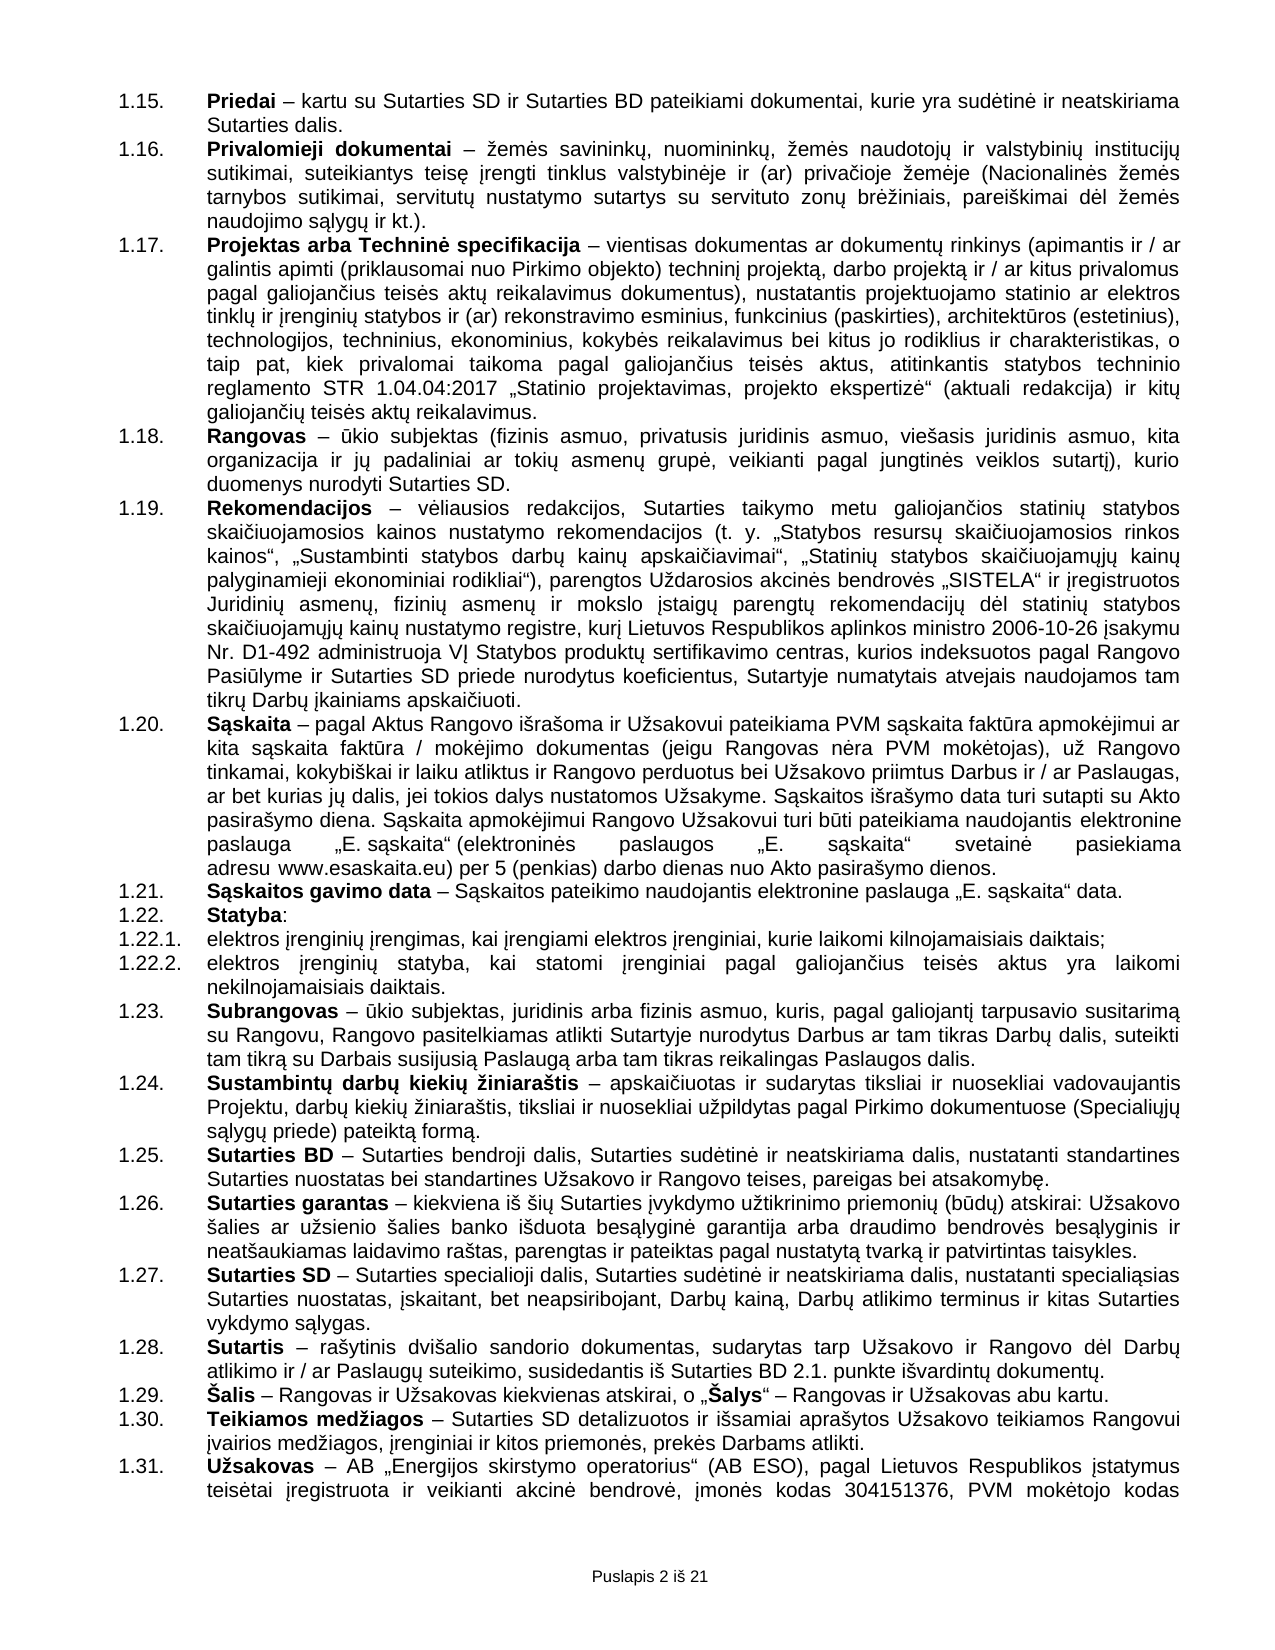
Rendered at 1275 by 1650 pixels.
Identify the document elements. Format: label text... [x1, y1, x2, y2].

list Subrangovas – ūkio subjektas, juridinis arba fizinis asmuo, kuris, pagal galiojantį tarpusavio susitarimą su Rangovu, Rangovo pasitelkiamas atlikti Sutartyje nurodytus Darbus ar tam tikras Darbų dalis, suteikti tam tikrą su Darbais susijusią Paslaugą arba tam tikras reikalingas Paslaugos dalis. [118, 999, 1181, 1071]
list Sutarties BD – Sutarties bendroji dalis, Sutarties sudėtinė ir neatskiriama dalis, nustatanti standartines Sutarties nuostatas bei standartines Užsakovo ir Rangovo teises, pareigas bei atsakomybę. [118, 1143, 1181, 1191]
list Rekomendacijos – vėliausios redakcijos, Sutarties taikymo metu galiojančios statinių statybos skaičiuojamosios kainos nustatymo rekomendacijos (t. y. „Statybos resursų skaičiuojamosios rinkos kainos“, „Sustambinti statybos darbų kainų apskaičiavimai“, „Statinių statybos skaičiuojamųjų kainų palyginamieji ekonominiai rodikliai“), parengtos Uždarosios akcinės bendrovės „SISTELA“ ir įregistruotos Juridinių asmenų, fizinių asmenų ir mokslo įstaigų parengtų rekomendacijų dėl statinių statybos skaičiuojamųjų kainų nustatymo registre, kurį Lietuvos Respublikos aplinkos ministro 2006-10-26 įsakymu Nr. D1-492 administruoja VĮ Statybos produktų sertifikavimo centras, kurios indeksuotos pagal Rangovo Pasiūlyme ir Sutarties SD priede nurodytus koeficientus, Sutartyje numatytais atvejais naudojamos tam tikrų Darbų įkainiams apskaičiuoti. [118, 496, 1181, 712]
list Šalis – Rangovas ir Užsakovas kiekvienas atskirai, o „Šalys“ – Rangovas ir Užsakovas abu kartu. [118, 1382, 1181, 1406]
list Statyba: [118, 903, 1181, 927]
list Privalomieji dokumentai – žemės savininkų, nuomininkų, žemės naudotojų ir valstybinių institucijų sutikimai, suteikiantys teisę įrengti tinklus valstybinėje ir (ar) privačioje žemėje (Nacionalinės žemės tarnybos sutikimai, servitutų nustatymo sutartys su servituto zonų brėžiniais, pareiškimai dėl žemės naudojimo sąlygų ir kt.). [118, 137, 1181, 232]
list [118, 1454, 1181, 1502]
list Projektas arba Techninė specifikacija – vientisas dokumentas ar dokumentų rinkinys (apimantis ir / ar galintis apimti (priklausomai nuo Pirkimo objekto) techninį projektą, darbo projektą ir / ar kitus privalomus pagal galiojančius teisės aktų reikalavimus dokumentus), nustatantis projektuojamo statinio ar elektros tinklų ir įrenginių statybos ir (ar) rekonstravimo esminius, funkcinius (paskirties), architektūros (estetinius), technologijos, techninius, ekonominius, kokybės reikalavimus bei kitus jo rodiklius ir charakteristikas, o taip pat, kiek privalomai taikoma pagal galiojančius teisės aktus, atitinkantis statybos techninio reglamento STR 1.04.04:2017 „Statinio projektavimas, projekto ekspertizė“ (aktuali redakcija) ir kitų galiojančių teisės aktų reikalavimus. [118, 232, 1181, 424]
list Priedai – kartu su Sutarties SD ir Sutarties BD pateikiami dokumentai, kurie yra sudėtinė ir neatskiriama Sutarties dalis. [118, 89, 1181, 137]
list elektros įrenginių statyba, kai statomi įrenginiai pagal galiojančius teisės aktus yra laikomi nekilnojamaisiais daiktais. [118, 951, 1181, 999]
list elektros įrenginių įrengimas, kai įrengiami elektros įrenginiai, kurie laikomi kilnojamaisiais daiktais; [118, 927, 1181, 951]
list Sutartis – rašytinis dvišalio sandorio dokumentas, sudarytas tarp Užsakovo ir Rangovo dėl Darbų atlikimo ir / ar Paslaugų suteikimo, susidedantis iš Sutarties BD 2.1. punkte išvardintų dokumentų. [118, 1334, 1181, 1382]
list Sutarties SD – Sutarties specialioji dalis, Sutarties sudėtinė ir neatskiriama dalis, nustatanti specialiąsias Sutarties nuostatas, įskaitant, bet neapsiribojant, Darbų kainą, Darbų atlikimo terminus ir kitas Sutarties vykdymo sąlygas. [118, 1263, 1181, 1334]
list Sutarties garantas – kiekviena iš šių Sutarties įvykdymo užtikrinimo priemonių (būdų) atskirai: Užsakovo šalies ar užsienio šalies banko išduota besąlyginė garantija arba draudimo bendrovės besąlyginis ir neatšaukiamas laidavimo raštas, parengtas ir pateiktas pagal nustatytą tvarką ir patvirtintas taisykles. [118, 1191, 1181, 1263]
list Rangovas – ūkio subjektas (fizinis asmuo, privatusis juridinis asmuo, viešasis juridinis asmuo, kita organizacija ir jų padaliniai ar tokių asmenų grupė, veikianti pagal jungtinės veiklos sutartį), kurio duomenys nurodyti Sutarties SD. [118, 424, 1181, 496]
list Sąskaitos gavimo data – Sąskaitos pateikimo naudojantis elektronine paslauga „E. sąskaita“ data. [118, 879, 1181, 903]
list Sustambintų darbų kiekių žiniaraštis – apskaičiuotas ir sudarytas tiksliai ir nuosekliai vadovaujantis Projektu, darbų kiekių žiniaraštis, tiksliai ir nuosekliai užpildytas pagal Pirkimo dokumentuose (Specialiųjų sąlygų priede) pateiktą formą. [118, 1071, 1181, 1143]
list Teikiamos medžiagos – Sutarties SD detalizuotos ir išsamiai aprašytos Užsakovo teikiamos Rangovui įvairios medžiagos, įrenginiai ir kitos priemonės, prekės Darbams atlikti. [118, 1406, 1181, 1454]
list Sąskaita – pagal Aktus Rangovo išrašoma ir Užsakovui pateikiama PVM sąskaita faktūra apmokėjimui ar kita sąskaita faktūra / mokėjimo dokumentas (jeigu Rangovas nėra PVM mokėtojas), už Rangovo tinkamai, kokybiškai ir laiku atliktus ir Rangovo perduotus bei Užsakovo priimtus Darbus ir / ar Paslaugas, ar bet kurias jų dalis, jei tokios dalys nustatomos Užsakyme. Sąskaitos išrašymo data turi sutapti su Akto pasirašymo diena. Sąskaita apmokėjimui Rangovo Užsakovui turi būti pateikiama naudojantis elektronine paslauga „E. sąskaita“ (elektroninės paslaugos „E. sąskaita“ svetainė pasiekiama adresu www.esaskaita.eu) per 5 (penkias) darbo dienas nuo Akto pasirašymo dienos. [118, 712, 1181, 879]
